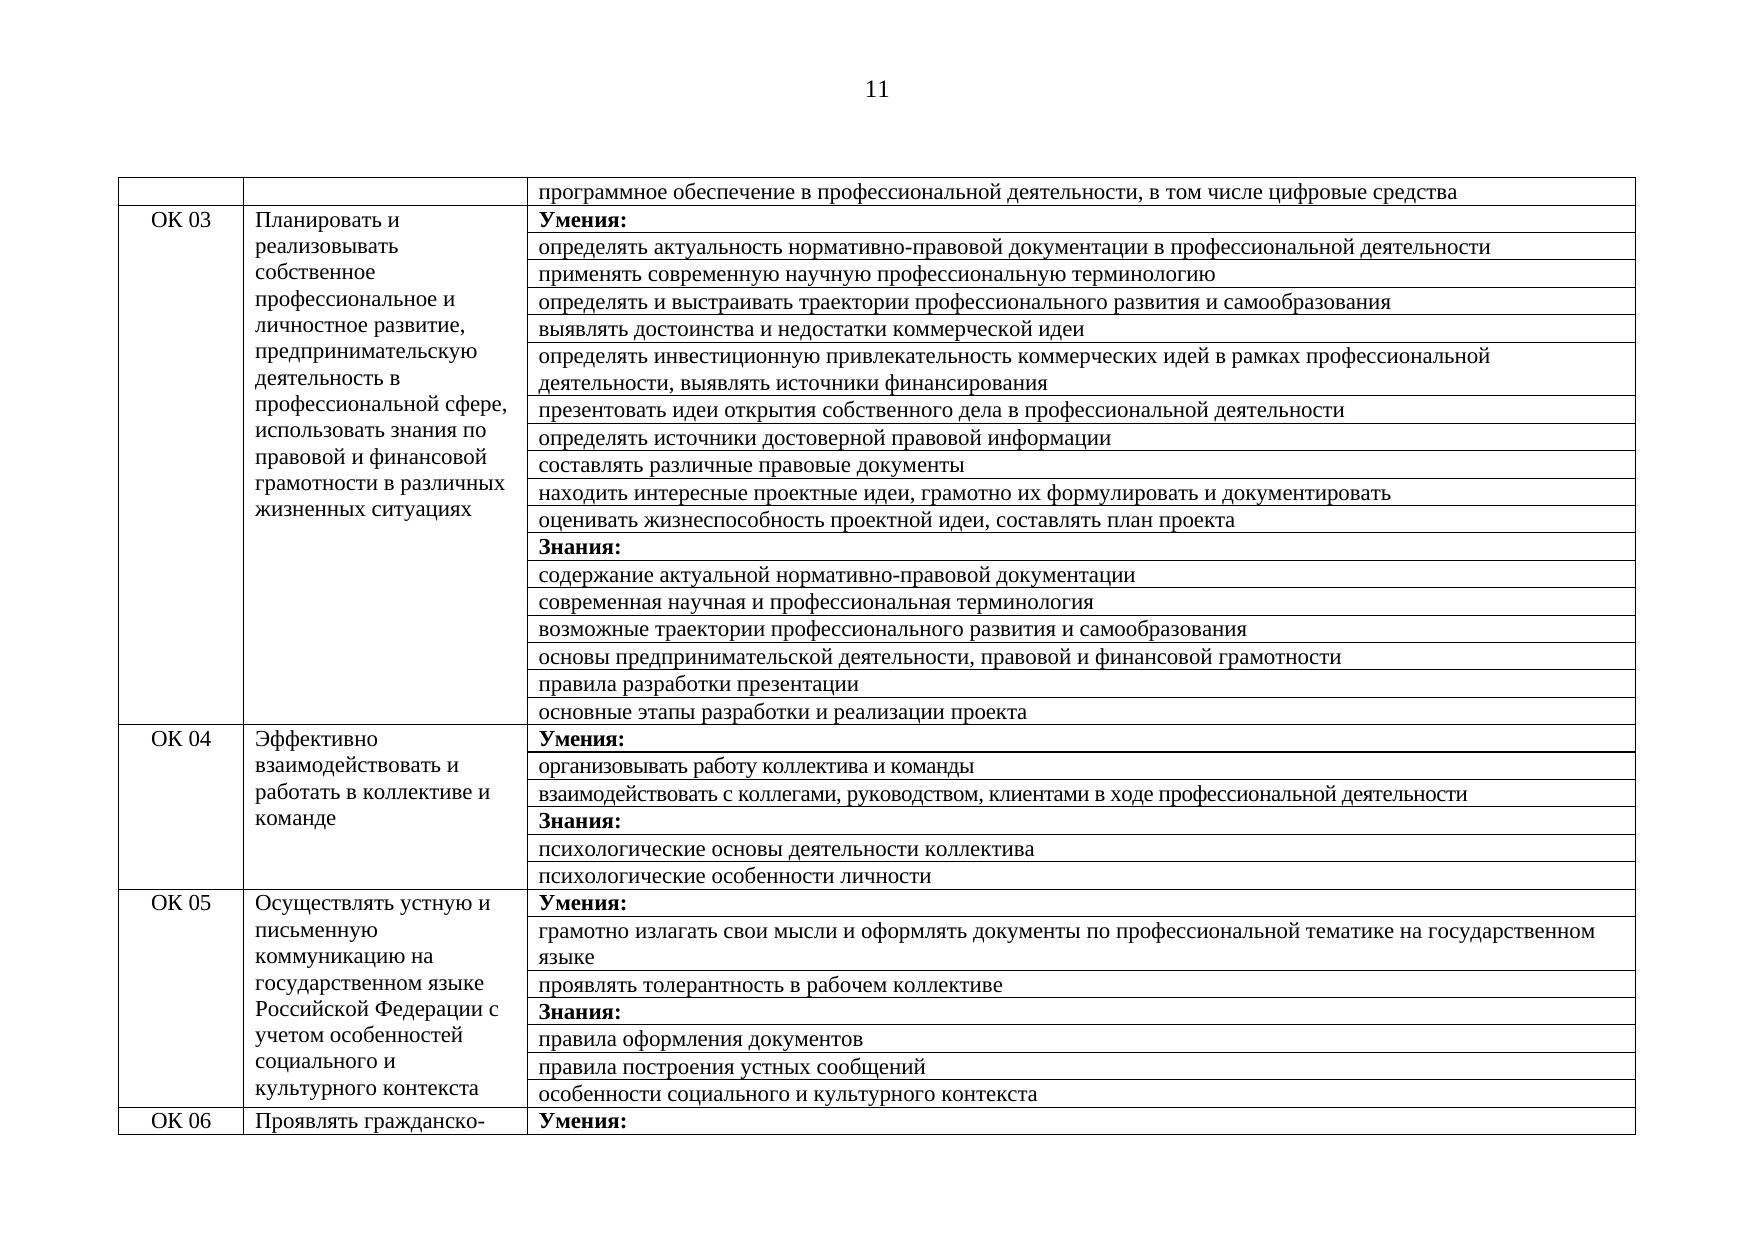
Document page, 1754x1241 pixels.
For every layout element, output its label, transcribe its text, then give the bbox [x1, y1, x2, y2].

table_cell основы предпринимательской деятельности, правовой и финансовой грамотности [528, 643, 1635, 669]
table_cell Эффективно взаимодействовать и работать в коллективе и команде [244, 725, 527, 888]
table_cell ОК 05 [119, 890, 243, 1107]
table_cell выявлять достоинства и недостатки коммерческой идеи [528, 315, 1635, 342]
table_cell современная научная и профессиональная терминология [528, 588, 1635, 614]
table_cell Знания: [528, 533, 1635, 560]
table_cell Умения: [528, 1108, 1635, 1134]
table_cell психологические основы деятельности коллектива [528, 835, 1635, 861]
table_cell применять современную научную профессиональную терминологию [528, 260, 1635, 287]
table_cell оценивать жизнеспособность проектной идеи, составлять план проекта [528, 506, 1635, 532]
table_cell ОК 03 [119, 206, 243, 724]
table_cell Знания: [528, 998, 1635, 1024]
table_cell определять актуальность нормативно-правовой документации в профессиональной деятельности [528, 233, 1635, 259]
table_cell определять инвестиционную привлекательность коммерческих идей в рамках профессиональной деятельности, выявлять источники финансирования [528, 343, 1635, 395]
table_cell правила разработки презентации [528, 670, 1635, 697]
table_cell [244, 1108, 527, 1134]
table_cell проявлять толерантность в рабочем коллективе [528, 971, 1635, 997]
table_cell Планировать и реализовывать собственное профессиональное и личностное развитие, предпринимательскую деятельность в профессиональной сфере, использовать знания по правовой и финансовой грамотности в различных жизненных ситуациях [244, 206, 527, 724]
table_cell определять источники достоверной правовой информации [528, 424, 1635, 450]
table_cell основные этапы разработки и реализации проекта [528, 698, 1635, 724]
table_cell ОК 04 [119, 725, 243, 888]
table_cell определять и выстраивать траектории профессионального развития и самообразования [528, 288, 1635, 314]
table_cell психологические особенности личности [528, 862, 1635, 888]
table_cell правила оформления документов [528, 1025, 1635, 1052]
table_cell правила построения устных сообщений [528, 1053, 1635, 1079]
table_cell Умения: [528, 206, 1635, 232]
table_cell содержание актуальной нормативно-правовой документации [528, 561, 1635, 587]
table_cell особенности социального и культурного контекста [528, 1080, 1635, 1107]
table_cell Знания: [528, 807, 1635, 834]
table_cell составлять различные правовые документы [528, 451, 1635, 477]
table_cell организовывать работу коллектива и команды [528, 753, 1635, 779]
table_cell ОК 06 [119, 1108, 243, 1134]
table_cell грамотно излагать свои мысли и оформлять документы по профессиональной тематике на государственном языке [528, 917, 1635, 969]
table_cell Умения: [528, 890, 1635, 916]
table_cell находить интересные проектные идеи, грамотно их формулировать и документировать [528, 479, 1635, 505]
table_cell Умения: [528, 725, 1635, 751]
table_cell презентовать идеи открытия собственного дела в профессиональной деятельности [528, 396, 1635, 423]
table_cell программное обеспечение в профессиональной деятельности, в том числе цифровые средства [528, 178, 1635, 204]
table_cell возможные траектории профессионального развития и самообразования [528, 616, 1635, 642]
table_cell взаимодействовать с коллегами, руководством, клиентами в ходе профессиональной деятельности [528, 780, 1635, 806]
table_cell Осуществлять устную и письменную коммуникацию на государственном языке Российской Федерации с учетом особенностей социального и культурного контекста [244, 890, 527, 1107]
